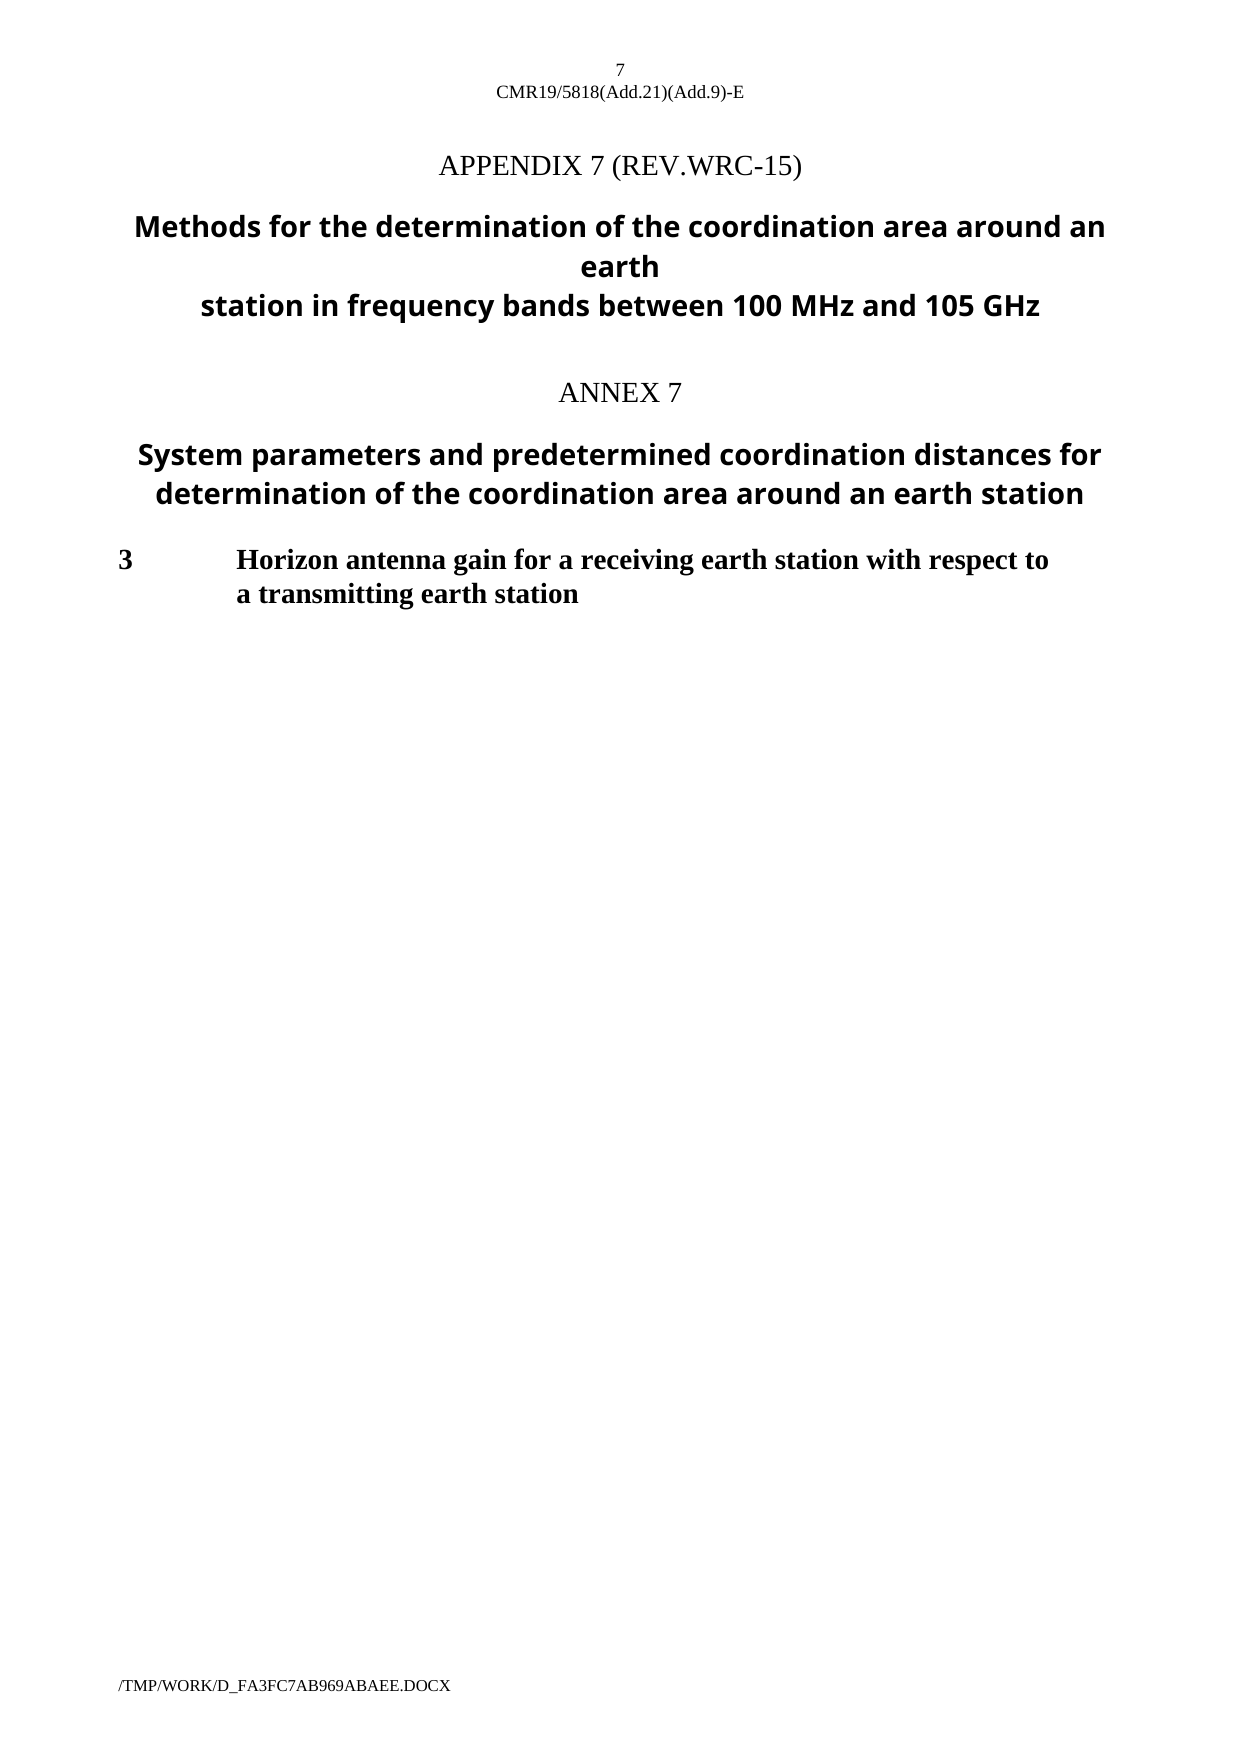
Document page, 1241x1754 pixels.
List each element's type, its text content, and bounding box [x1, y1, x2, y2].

text ANNEX 7 [118, 375, 1122, 409]
text APPENDIX 7 (REV.WRC-15) [118, 148, 1122, 181]
subtitle 3 Horizon antenna gain for a receiving earth station with respect to a transmitting earth station [118, 542, 1122, 609]
title Methods for the determination of the coordination area around an earth station in frequency bands between 100 MHz and 105 GHz [118, 206, 1122, 325]
title System parameters and predetermined coordination distances for determination of the coordination area around an earth station [118, 434, 1122, 513]
